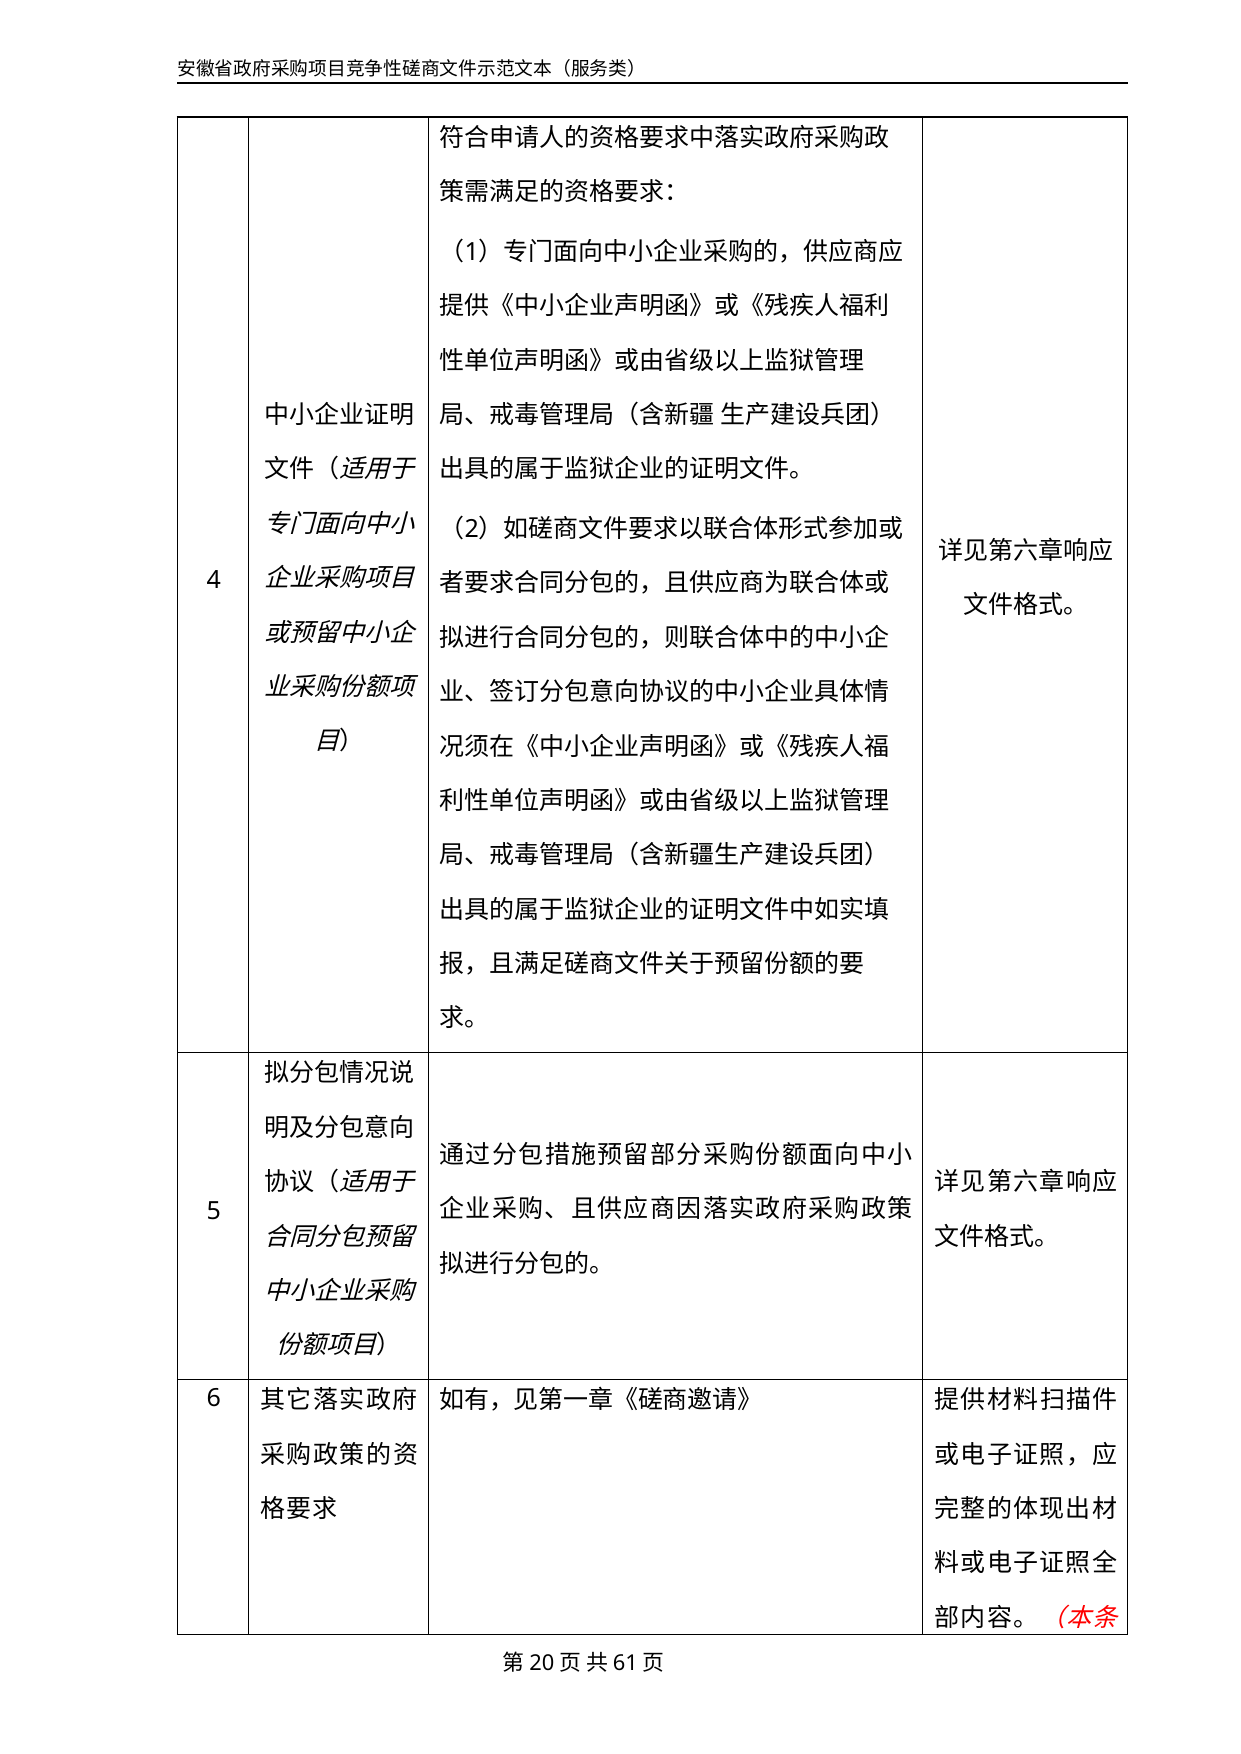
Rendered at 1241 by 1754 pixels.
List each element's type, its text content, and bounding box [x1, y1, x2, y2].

table_cell 如有，见第一章《磋商邀请》 [429, 1380, 922, 1633]
table_cell 5 [178, 1053, 248, 1379]
table_cell 其它落实政府采购政策的资格要求 [249, 1380, 428, 1633]
table_cell 拟分包情况说明及分包意向协议（适用于合同分包预留中小企业采购份额项目） [249, 1053, 428, 1379]
table_cell 详见第六章响应文件格式。 [923, 118, 1127, 1052]
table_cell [923, 1380, 1127, 1633]
table_cell 详见第六章响应文件格式。 [923, 1053, 1127, 1379]
table_cell 4 [178, 118, 248, 1052]
table_cell 通过分包措施预留部分采购份额面向中小企业采购、且供应商因落实政府采购政策拟进行分包的。 [429, 1053, 922, 1379]
table_cell 6 [178, 1380, 248, 1633]
table_cell 中小企业证明文件（适用于专门面向中小企业采购项目或预留中小企业采购份额项目） [249, 118, 428, 1052]
table_cell 符合申请人的资格要求中落实政府采购政策需满足的资格要求： （1）专门面向中小企业采购的，供应商应提供《中小企业声明函》或《残疾人福利性单位声明函》或由省级以上监狱管理局、戒毒管理局（含新疆 生产建设兵团）出具的属于监狱企业的证明文件。 （2）如磋商文件要求以联合体形式参加或者要求合同分包的，且供应商为联合体或拟进行合同分包的，则联合体中的中小企业、签订分包意向协议的中小企业具体情况须在《中小企业声明函》或《残疾人福利性单位声明函》或由省级以上监狱管理局、戒毒管理局（含新疆生产建设兵团）出具的属于监狱企业的证明文件中如实填报，且满足磋商文件关于预留份额的要求。 [429, 118, 922, 1052]
